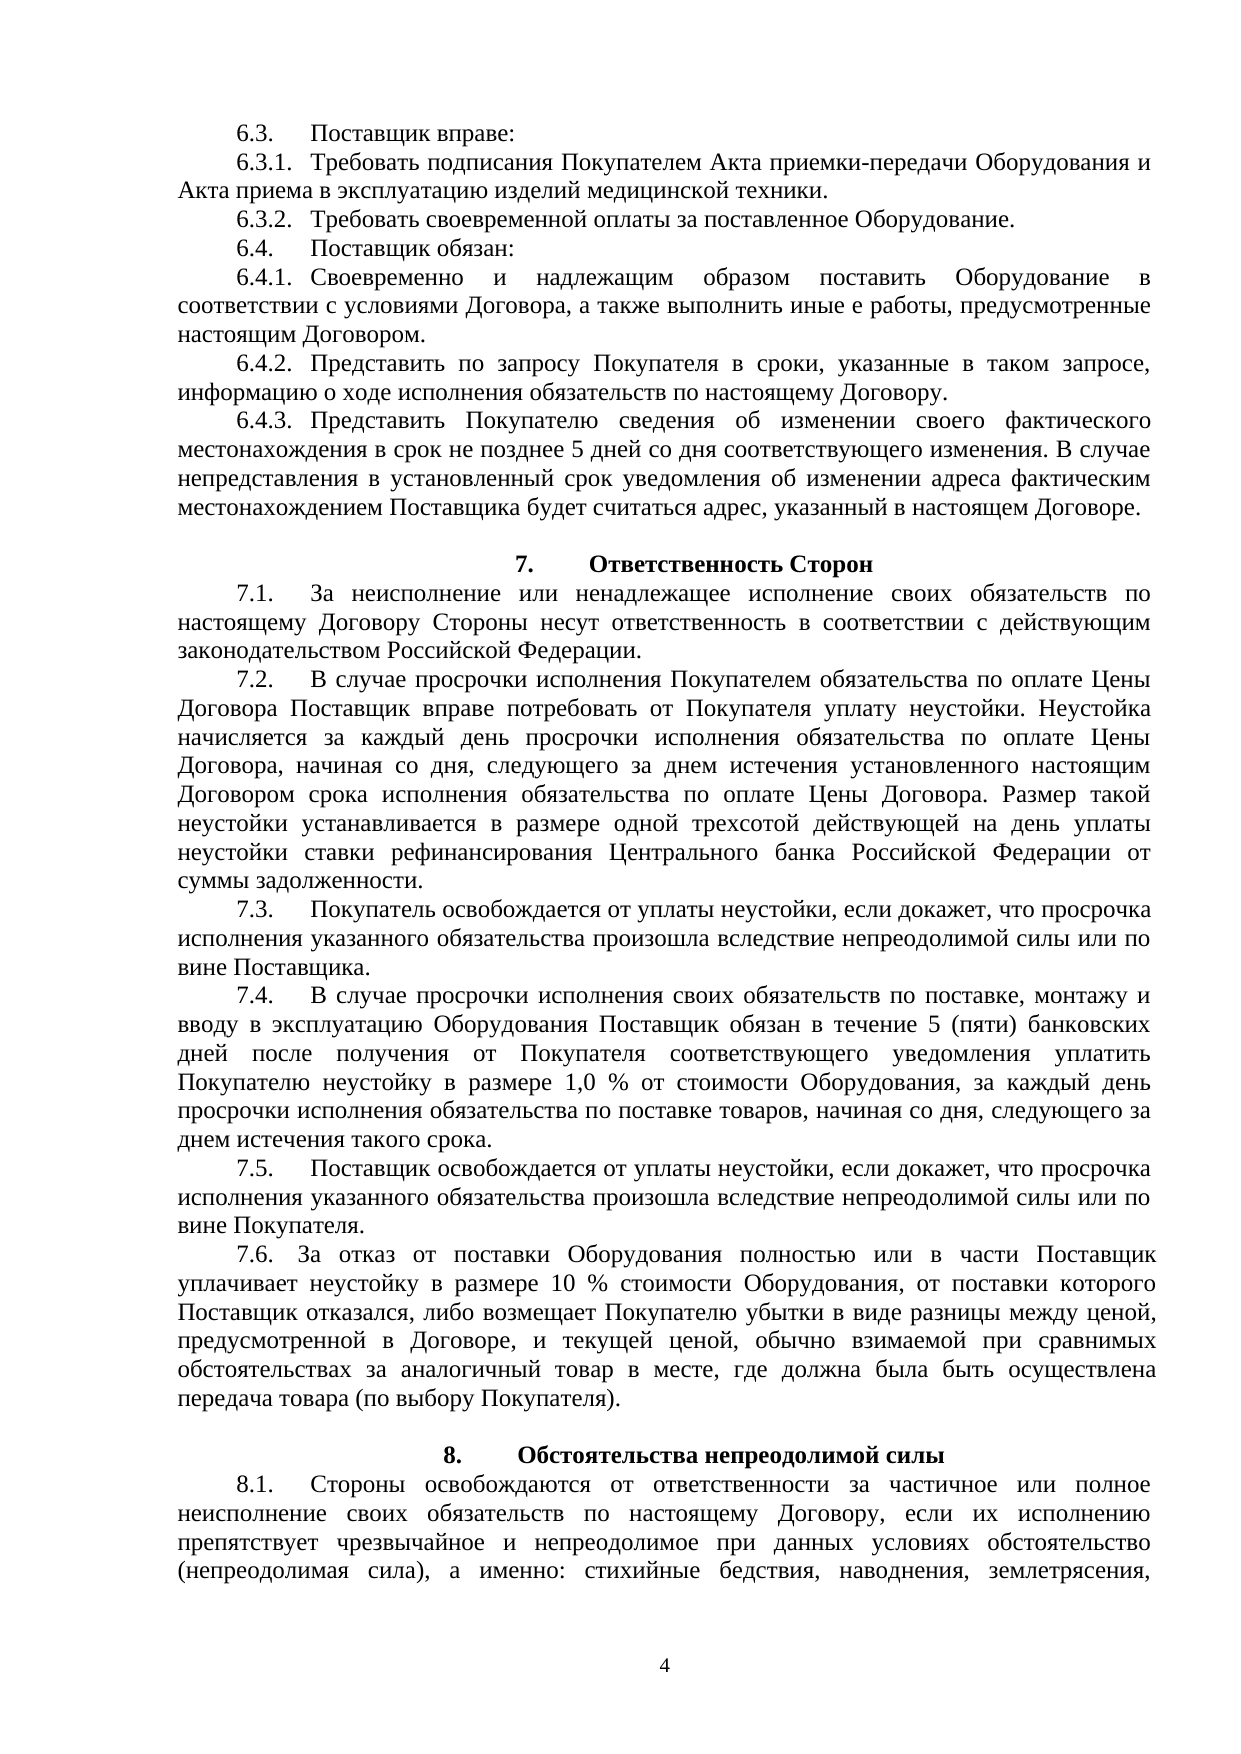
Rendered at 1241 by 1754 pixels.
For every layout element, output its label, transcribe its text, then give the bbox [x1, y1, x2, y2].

list Поставщик вправе: [177, 118, 1152, 147]
list В случае просрочки исполнения своих обязательств по поставке, монтажу и вводу в эксплуатацию Оборудования Поставщик обязан в течение 5 (пяти) банковских дней после получения от Покупателя соответствующего уведомления уплатить Покупателю неустойку в размере 1,0 % от стоимости Оборудования, за каждый день просрочки исполнения обязательства по поставке товаров, начиная со дня, следующего за днем истечения такого срока. [177, 981, 1152, 1153]
list Поставщик обязан: [177, 233, 1152, 262]
list Ответственность Сторон [177, 549, 1152, 578]
list Поставщик освобождается от уплаты неустойки, если докажет, что просрочка исполнения указанного обязательства произошла вследствие непреодолимой силы или по вине Покупателя. [177, 1153, 1152, 1239]
list Представить по запросу Покупателя в сроки, указанные в таком запросе, информацию о ходе исполнения обязательств по настоящему Договору. [177, 348, 1152, 406]
list За неисполнение или ненадлежащее исполнение своих обязательств по настоящему Договору Стороны несут ответственность в соответствии с действующим законодательством Российской Федерации. [177, 578, 1152, 664]
list Обстоятельства непреодолимой силы [177, 1441, 1152, 1469]
list Своевременно и надлежащим образом поставить Оборудование в соответствии с условиями Договора, а также выполнить иные е работы, предусмотренные настоящим Договором. [177, 262, 1152, 348]
list Представить Покупателю сведения об изменении своего фактического местонахождения в срок не позднее 5 дней со дня соответствующего изменения. В случае непредставления в установленный срок уведомления об изменении адреса фактическим местонахождением Поставщика будет считаться адрес, указанный в настоящем Договоре. [177, 406, 1152, 521]
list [177, 1469, 1152, 1584]
list Требовать подписания Покупателем Акта приемки-передачи Оборудования и Акта приема в эксплуатацию изделий медицинской техники. [177, 147, 1152, 204]
list Покупатель освобождается от уплаты неустойки, если докажет, что просрочка исполнения указанного обязательства произошла вследствие непреодолимой силы или по вине Поставщика. [177, 894, 1152, 981]
list За отказ от поставки Оборудования полностью или в части Поставщик уплачивает неустойку в размере 10 % стоимости Оборудования, от поставки которого Поставщик отказался, либо возмещает Покупателю убытки в виде разницы между ценой, предусмотренной в Договоре, и текущей ценой, обычно взимаемой при сравнимых обстоятельствах за аналогичный товар в месте, где должна была быть осуществлена передача товара (по выбору Покупателя). [177, 1239, 1157, 1412]
list Требовать своевременной оплаты за поставленное Оборудование. [177, 204, 1152, 233]
list В случае просрочки исполнения Покупателем обязательства по оплате Цены Договора Поставщик вправе потребовать от Покупателя уплату неустойки. Неустойка начисляется за каждый день просрочки исполнения обязательства по оплате Цены Договора, начиная со дня, следующего за днем истечения установленного настоящим Договором срока исполнения обязательства по оплате Цены Договора. Размер такой неустойки устанавливается в размере одной трехсотой действующей на день уплаты неустойки ставки рефинансирования Центрального банка Российской Федерации от суммы задолженности. [177, 664, 1152, 894]
